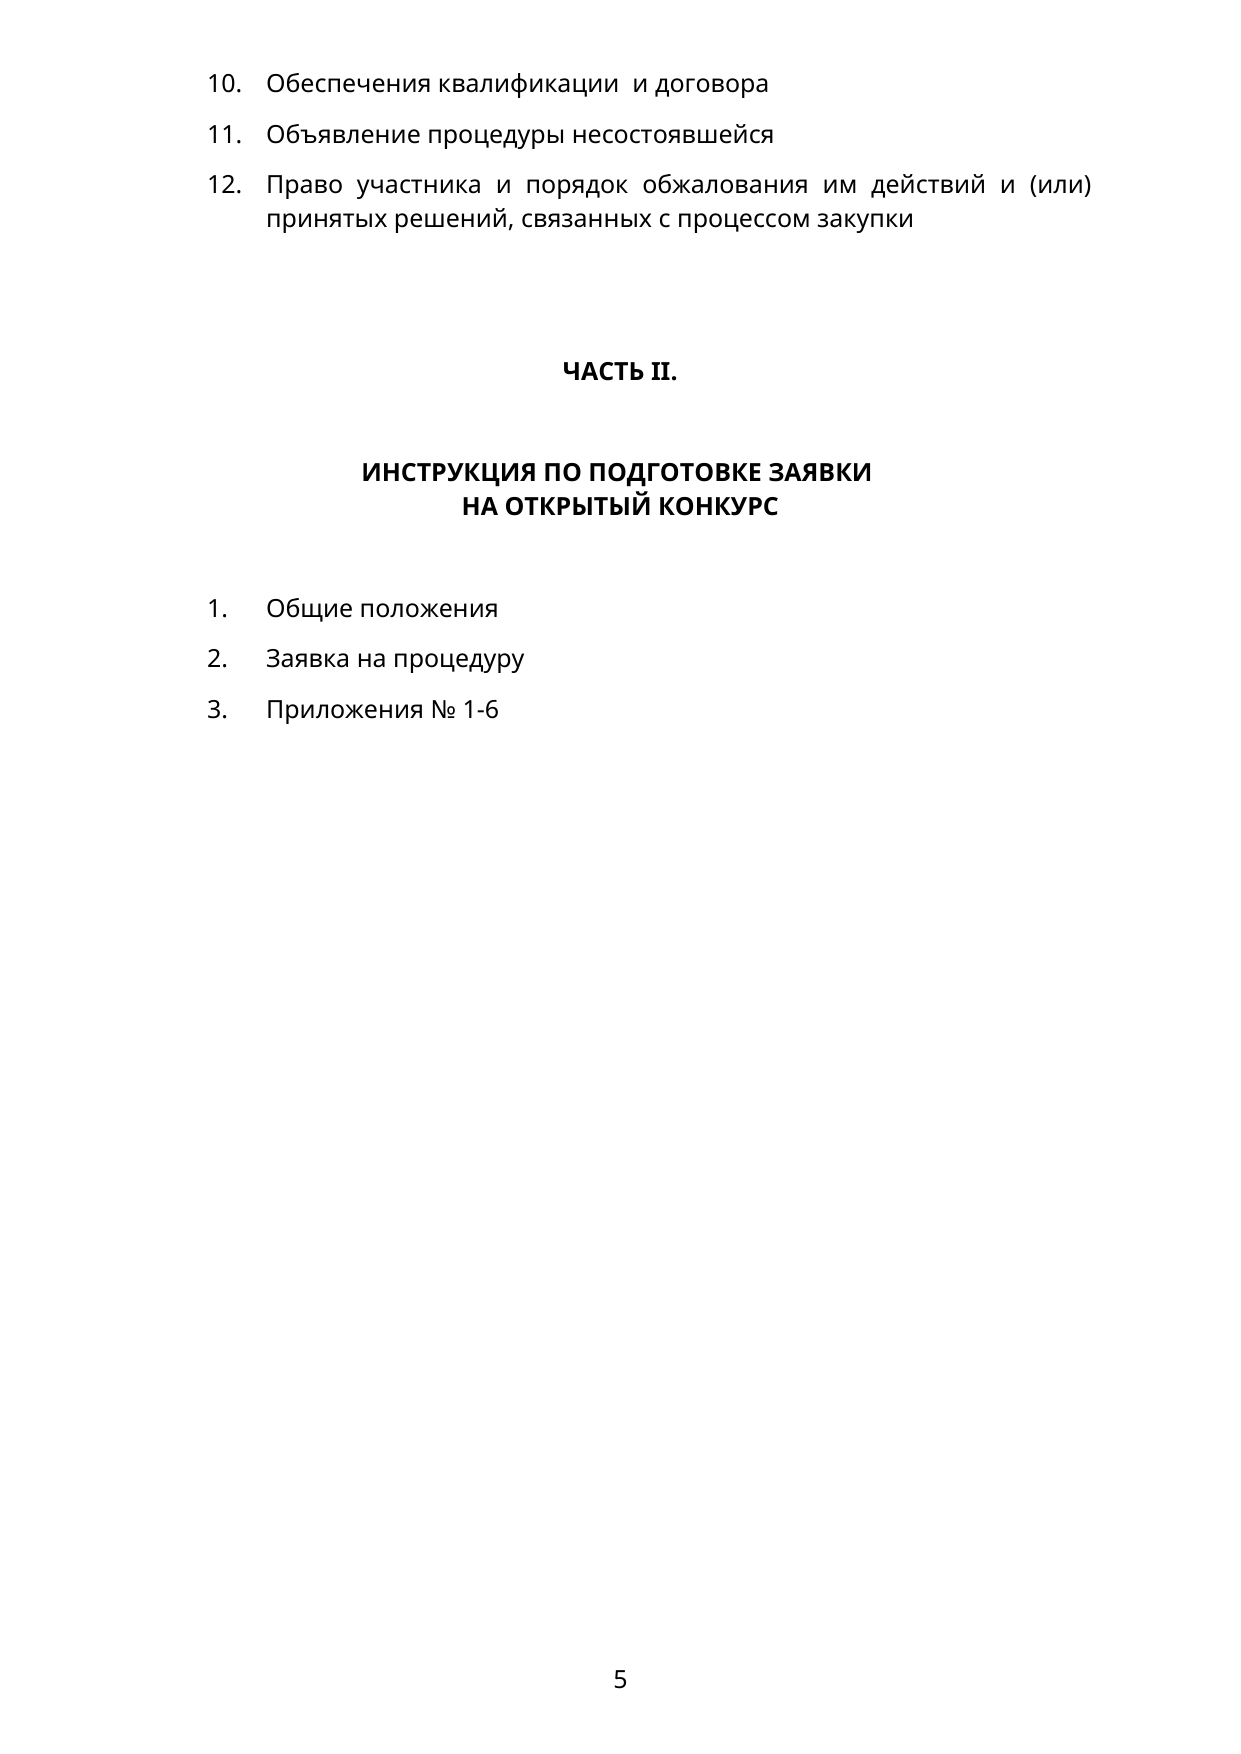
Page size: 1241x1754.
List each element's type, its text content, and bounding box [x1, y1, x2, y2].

text 10. Обеспечения квалификации и договора [207, 66, 1092, 100]
text ЧАСТЬ II. [148, 353, 1092, 387]
text 11. Объявление процедуры несостоявшейся [207, 116, 1092, 150]
text ИНСТРУКЦИЯ ПО ПОДГОТОВКЕ ЗАЯВКИ НА ОТКРЫТЫЙ КОНКУРС [148, 455, 1092, 523]
text 2. Заявка на процедуру [207, 641, 1092, 675]
text 1. Общие положения [207, 590, 1092, 624]
text 12. Право участника и порядок обжалования им действий и (или) принятых решений, связанных с процессом закупки [207, 167, 1092, 235]
text 3. Приложения № 1-6 [207, 692, 1092, 726]
